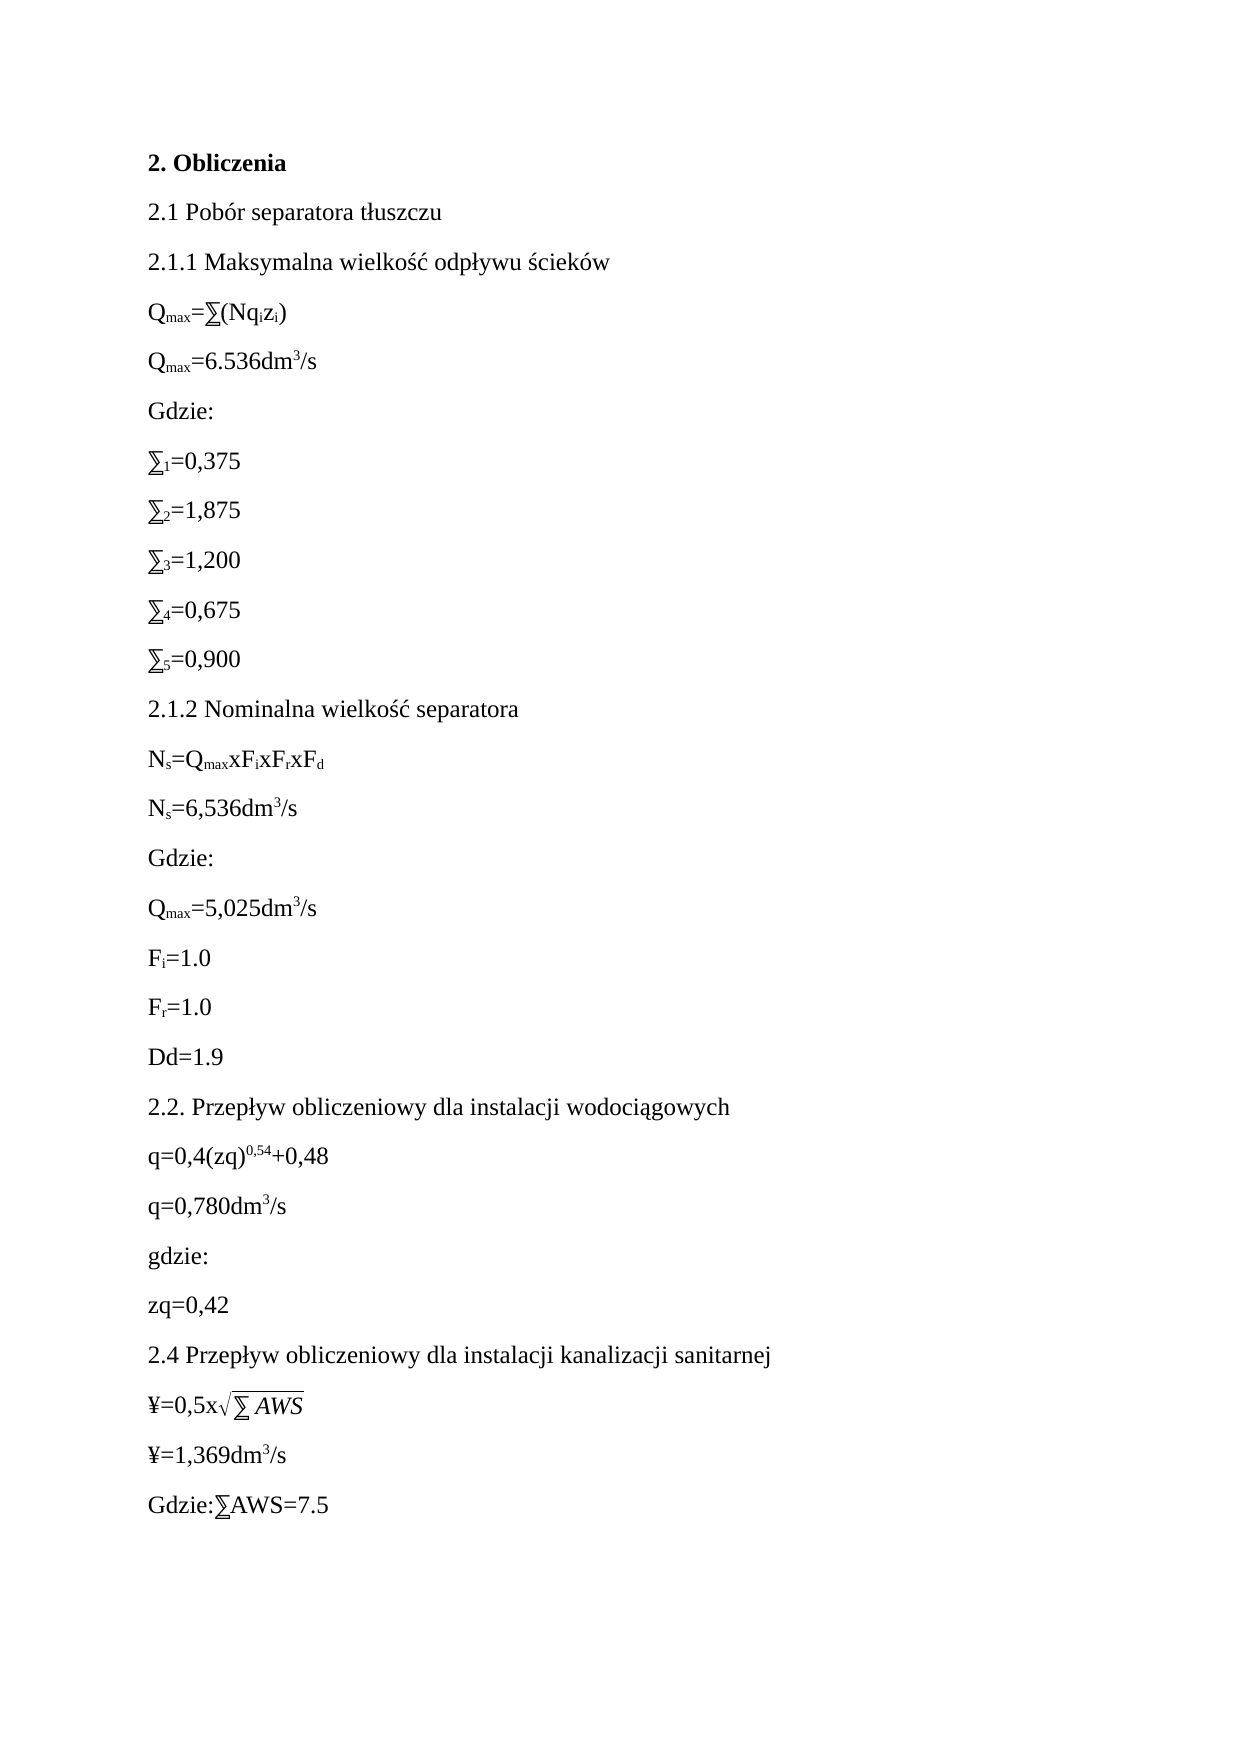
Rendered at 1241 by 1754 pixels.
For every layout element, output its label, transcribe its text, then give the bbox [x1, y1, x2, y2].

text Dd=1.9 [148, 1042, 1093, 1071]
text q=0,780dm3/s [148, 1191, 1093, 1220]
text Ns=QmaxxFixFrxFd [148, 744, 1093, 773]
text gdzie: [148, 1241, 1093, 1269]
text 2.2. Przepływ obliczeniowy dla instalacji wodociągowych [148, 1092, 1093, 1120]
text ⅀3=1,200 [148, 545, 1093, 574]
text 2.1.1 Maksymalna wielkość odpływu ścieków [148, 247, 1093, 276]
text Fi=1.0 [148, 943, 1093, 971]
text ⅀2=1,875 [148, 495, 1093, 524]
text Gdzie: [148, 396, 1093, 425]
text Qmax=⅀(Nqizi) [148, 297, 1093, 325]
text Qmax=6.536dm3/s [148, 346, 1093, 375]
text Gdzie:⅀AWS=7.5 [148, 1490, 1093, 1519]
text ¥=1,369dm3/s [148, 1441, 1093, 1469]
text q=0,4(zq)0,54+0,48 [148, 1141, 1093, 1170]
text Ns=6,536dm3/s [148, 793, 1093, 822]
text ¥=0,5x [148, 1390, 1093, 1419]
text 2. Obliczenia [148, 148, 1093, 176]
text ⅀5=0,900 [148, 644, 1093, 673]
text ⅀1=0,375 [148, 446, 1093, 474]
text zq=0,42 [148, 1290, 1093, 1319]
text Gdzie: [148, 843, 1093, 872]
text Fr=1.0 [148, 992, 1093, 1021]
text 2.1.2 Nominalna wielkość separatora [148, 694, 1093, 723]
text 2.1 Pobór separatora tłuszczu [148, 197, 1093, 226]
text Qmax=5,025dm3/s [148, 893, 1093, 922]
text ⅀4=0,675 [148, 595, 1093, 623]
text 2.4 Przepływ obliczeniowy dla instalacji kanalizacji sanitarnej [148, 1340, 1093, 1369]
